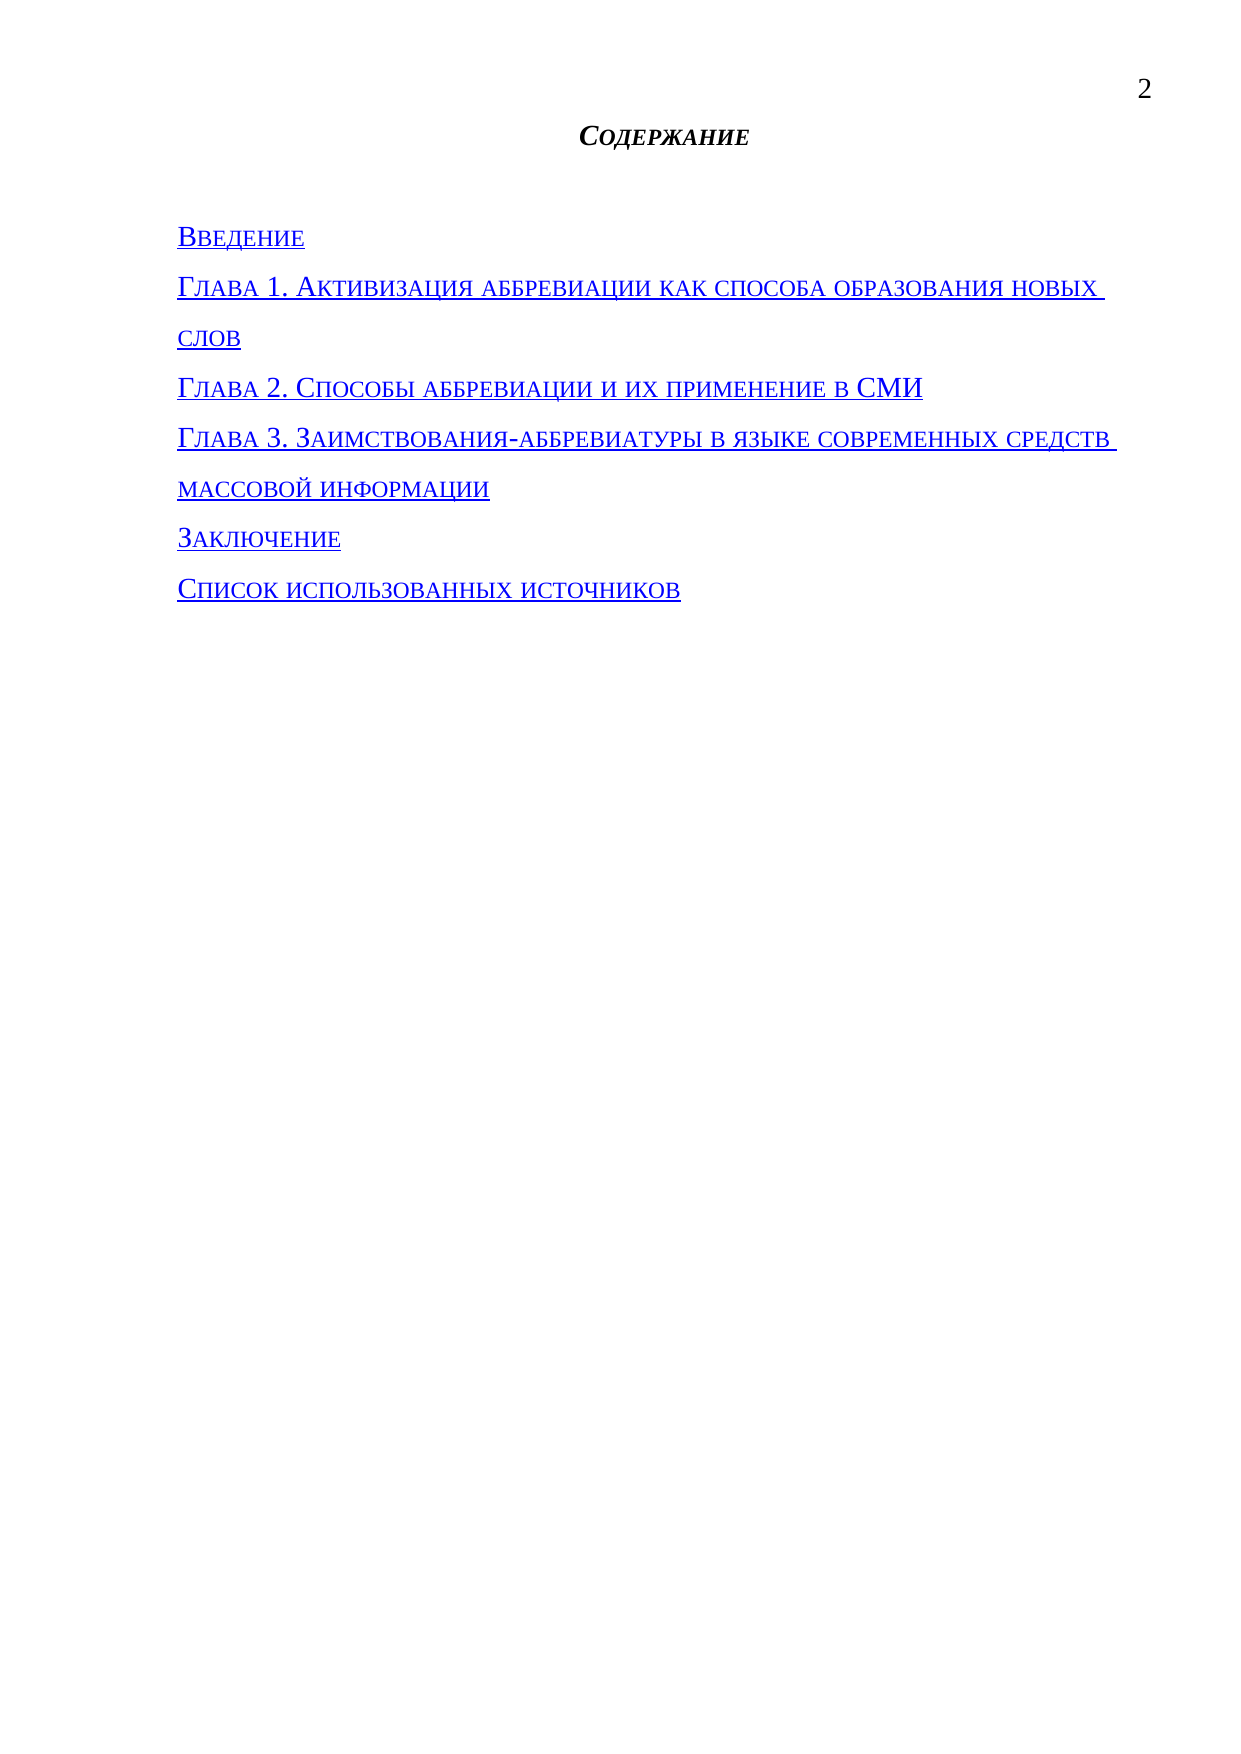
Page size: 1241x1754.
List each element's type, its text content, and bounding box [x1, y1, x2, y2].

text Глава 1. Активизация аббревиации как способа образования новых слов [177, 269, 1152, 353]
text Глава 3. Заимствования-аббревиатуры в языке современных средств массовой информации [177, 420, 1152, 504]
text Заключение [177, 521, 1152, 554]
text Содержание [177, 118, 1152, 152]
text Глава 2. Способы аббревиации и их применение в СМИ [177, 370, 1152, 403]
text Список использованных источников [177, 571, 1152, 604]
text Введение [177, 219, 1152, 252]
